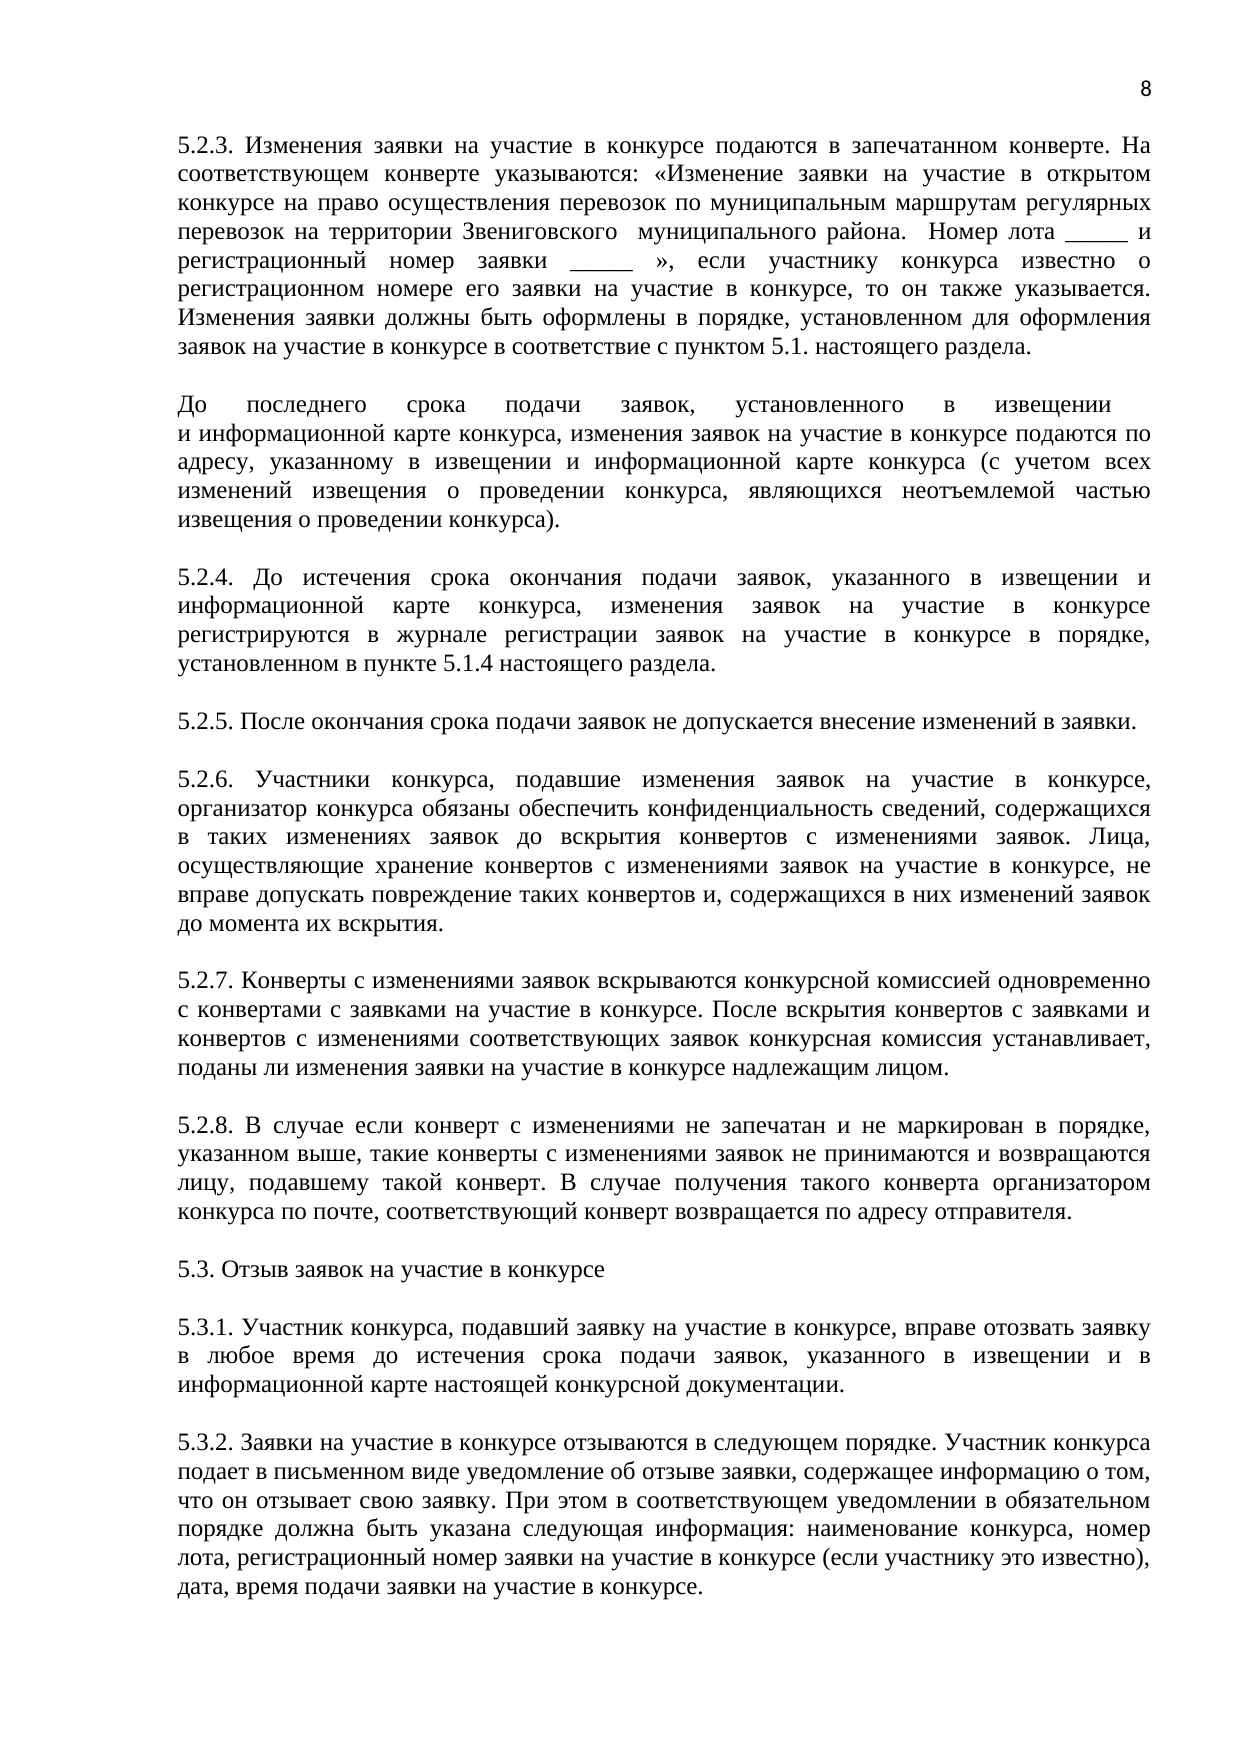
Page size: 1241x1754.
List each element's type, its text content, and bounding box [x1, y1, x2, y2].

text 5.3.1. Участник конкурса, подавший заявку на участие в конкурсе, вправе отозвать заявку в любое время до истечения срока подачи заявок, указанного в извещении и в информационной карте настоящей конкурсной документации. [177, 1312, 1152, 1398]
text 5.2.6. Участники конкурса, подавшие изменения заявок на участие в конкурсе, организатор конкурса обязаны обеспечить конфиденциальность сведений, содержащихся в таких изменениях заявок до вскрытия конвертов с изменениями заявок. Лица, осуществляющие хранение конвертов с изменениями заявок на участие в конкурсе, не вправе допускать повреждение таких конвертов и, содержащихся в них изменений заявок до момента их вскрытия. [177, 764, 1152, 936]
text 5.2.3. Изменения заявки на участие в конкурсе подаются в запечатанном конверте. На соответствующем конверте указываются: «Изменение заявки на участие в открытом конкурсе на право осуществления перевозок по муниципальным маршрутам регулярных перевозок на территории Звениговского муниципального района. Номер лота _____ и регистрационный номер заявки _____ », если участнику конкурса известно о регистрационном номере его заявки на участие в конкурсе, то он также указывается. Изменения заявки должны быть оформлены в порядке, установленном для оформления заявок на участие в конкурсе в соответствие с пунктом 5.1. настоящего раздела. [177, 130, 1152, 360]
text 5.2.4. До истечения срока окончания подачи заявок, указанного в извещении и информационной карте конкурса, изменения заявок на участие в конкурсе регистрируются в журнале регистрации заявок на участие в конкурсе в порядке, установленном в пункте 5.1.4 настоящего раздела. [177, 562, 1152, 677]
text 5.2.7. Конверты с изменениями заявок вскрываются конкурсной комиссией одновременно с конвертами с заявками на участие в конкурсе. После вскрытия конвертов с заявками и конвертов с изменениями соответствующих заявок конкурсная комиссия устанавливает, поданы ли изменения заявки на участие в конкурсе надлежащим лицом. [177, 966, 1152, 1081]
text 5.2.5. После окончания срока подачи заявок не допускается внесение изменений в заявки. [177, 706, 1152, 735]
text До последнего срока подачи заявок, установленного в извещении и информационной карте конкурса, изменения заявок на участие в конкурсе подаются по адресу, указанному в извещении и информационной карте конкурса (с учетом всех изменений извещения о проведении конкурса, являющихся неотъемлемой частью извещения о проведении конкурса). [177, 389, 1152, 533]
text 5.3. Отзыв заявок на участие в конкурсе [177, 1254, 1152, 1283]
text 5.2.8. В случае если конверт с изменениями не запечатан и не маркирован в порядке, указанном выше, такие конверты с изменениями заявок не принимаются и возвращаются лицу, подавшему такой конверт. В случае получения такого конверта организатором конкурса по почте, соответствующий конверт возвращается по адресу отправителя. [177, 1110, 1152, 1225]
text 5.3.2. Заявки на участие в конкурсе отзываются в следующем порядке. Участник конкурса подает в письменном виде уведомление об отзыве заявки, содержащее информацию о том, что он отзывает свою заявку. При этом в соответствующем уведомлении в обязательном порядке должна быть указана следующая информация: наименование конкурса, номер лота, регистрационный номер заявки на участие в конкурсе (если участнику это известно), дата, время подачи заявки на участие в конкурсе. [177, 1427, 1152, 1600]
